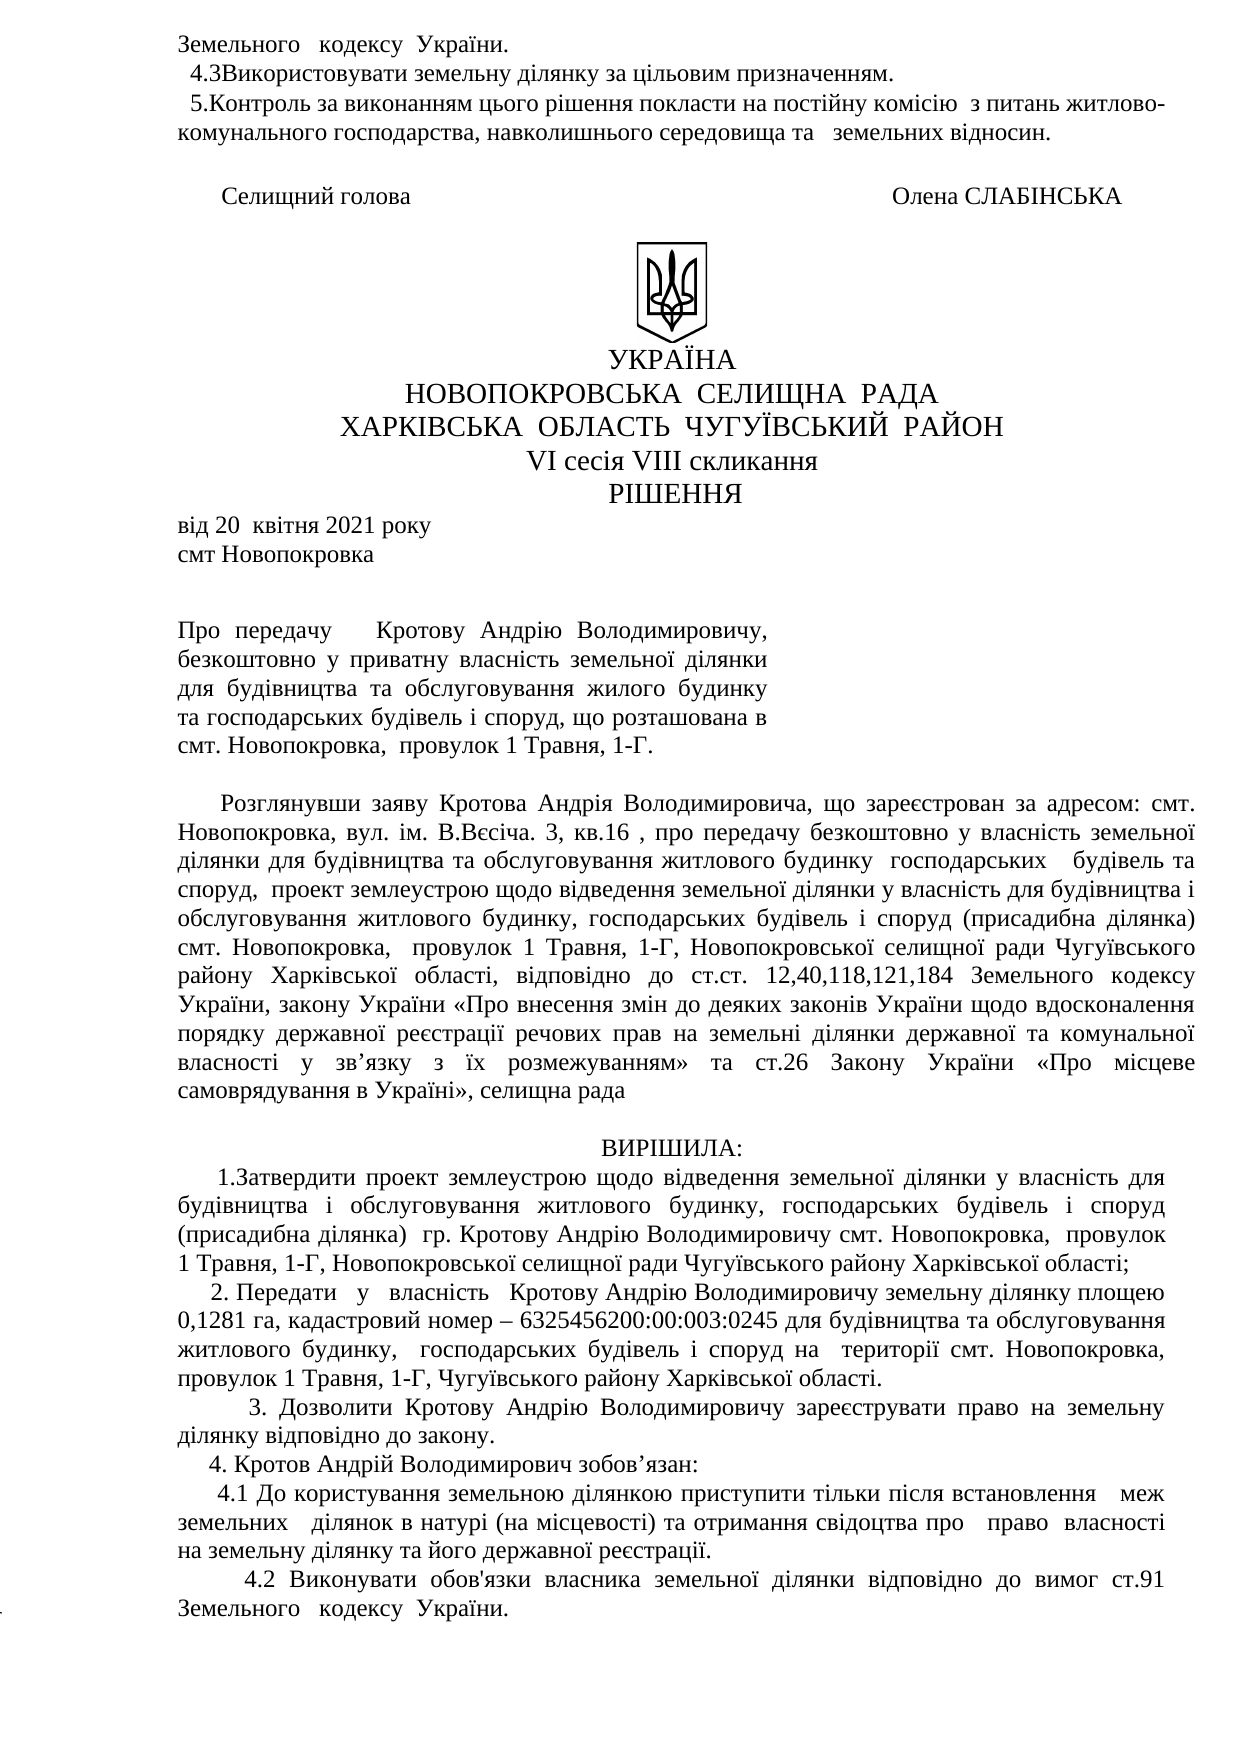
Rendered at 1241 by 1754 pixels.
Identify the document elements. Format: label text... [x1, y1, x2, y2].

text 3. Дозволити Кротову Андрію Володимировичу зареєструвати право на земельну ділянку відповідно до закону. [177, 1392, 1167, 1449]
text ВИРІШИЛА: [177, 1133, 1167, 1162]
text Селищний голова Олена СЛАБІНСЬКА [215, 181, 1167, 210]
text 4. Кротов Андрій Володимирович зобов’язан: [177, 1449, 1167, 1478]
text VI сесія VІІІ скликання [177, 443, 1167, 476]
text смт Новопокровка [177, 539, 1167, 567]
text УКРАЇНА [177, 342, 1167, 376]
text Про передачу Кротову Андрію Володимировичу, безкоштовно у приватну власність земельної ділянки для будівництва та обслуговування жилого будинку та господарських будівель і споруд, що розташована в смт. Новопокровка, провулок 1 Травня, 1-Г. [177, 615, 768, 759]
text 2. Передати у власність Кротову Андрію Володимировичу земельну ділянку площею 0,1281 га, кадастровий номер – 6325456200:00:003:0245 для будівництва та обслуговування житлового будинку, господарських будівель і споруд на території смт. Новопокровка, провулок 1 Травня, 1-Г, Чугуївського району Харківської області. [177, 1277, 1167, 1392]
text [177, 29, 1167, 58]
subtitle від 20 квітня 2021 року [177, 510, 1167, 539]
text 4.3Використовувати земельну ділянку за цільовим призначенням. [177, 58, 1167, 87]
text ХАРКІВСЬКА ОБЛАСТЬ ЧУГУЇВСЬКИЙ РАЙОН [177, 409, 1167, 443]
text НОВОПОКРОВСЬКА СЕЛИЩНА РАДА [177, 376, 1167, 409]
text 4.1 До користування земельною ділянкою приступити тільки після встановлення меж земельних ділянок в натурі (на місцевості) та отримання свідоцтва про право власності на земельну ділянку та його державної реєстрації. [177, 1478, 1167, 1564]
text 5.Контроль за виконанням цього рішення покласти на постійну комісію з питань житлово-комунального господарства, навколишнього середовища та земельних відносин. [177, 88, 1167, 146]
text РІШЕННЯ [177, 476, 1167, 510]
picture [636, 242, 708, 343]
text 4.2 Виконувати обов'язки власника земельної ділянки відповідно до вимог ст.91 Земельного кодексу України. [177, 1564, 1167, 1622]
text 1.Затвердити проект землеустрою щодо відведення земельної ділянки у власність для будівництва і обслуговування житлового будинку, господарських будівель і споруд (присадибна ділянка) гр. Кротову Андрію Володимировичу смт. Новопокровка, провулок 1 Травня, 1-Г, Новопокровської селищної ради Чугуївського району Харківської області; [177, 1162, 1167, 1277]
text Розглянувши заяву Кротова Андрія Володимировича, що зареєстрован за адресом: смт. Новопокровка, вул. ім. В.Вєсіча. 3, кв.16 , про передачу безкоштовно у власність земельної ділянки для будівництва та обслуговування житлового будинку господарських будівель та споруд, проект землеустрою щодо відведення земельної ділянки у власність для будівництва і обслуговування житлового будинку, господарських будівель і споруд (присадибна ділянка) смт. Новопокровка, провулок 1 Травня, 1-Г, Новопокровської селищної ради Чугуївського району Харківської області, відповідно до ст.ст. 12,40,118,121,184 Земельного кодексу України, закону України «Про внесення змін до деяких законів України щодо вдосконалення порядку державної реєстрації речових прав на земельні ділянки державної та комунальної власності у зв’язку з їх розмежуванням» та ст.26 Закону України «Про місцеве самоврядування в Україні», селищна рада [177, 788, 1196, 1104]
